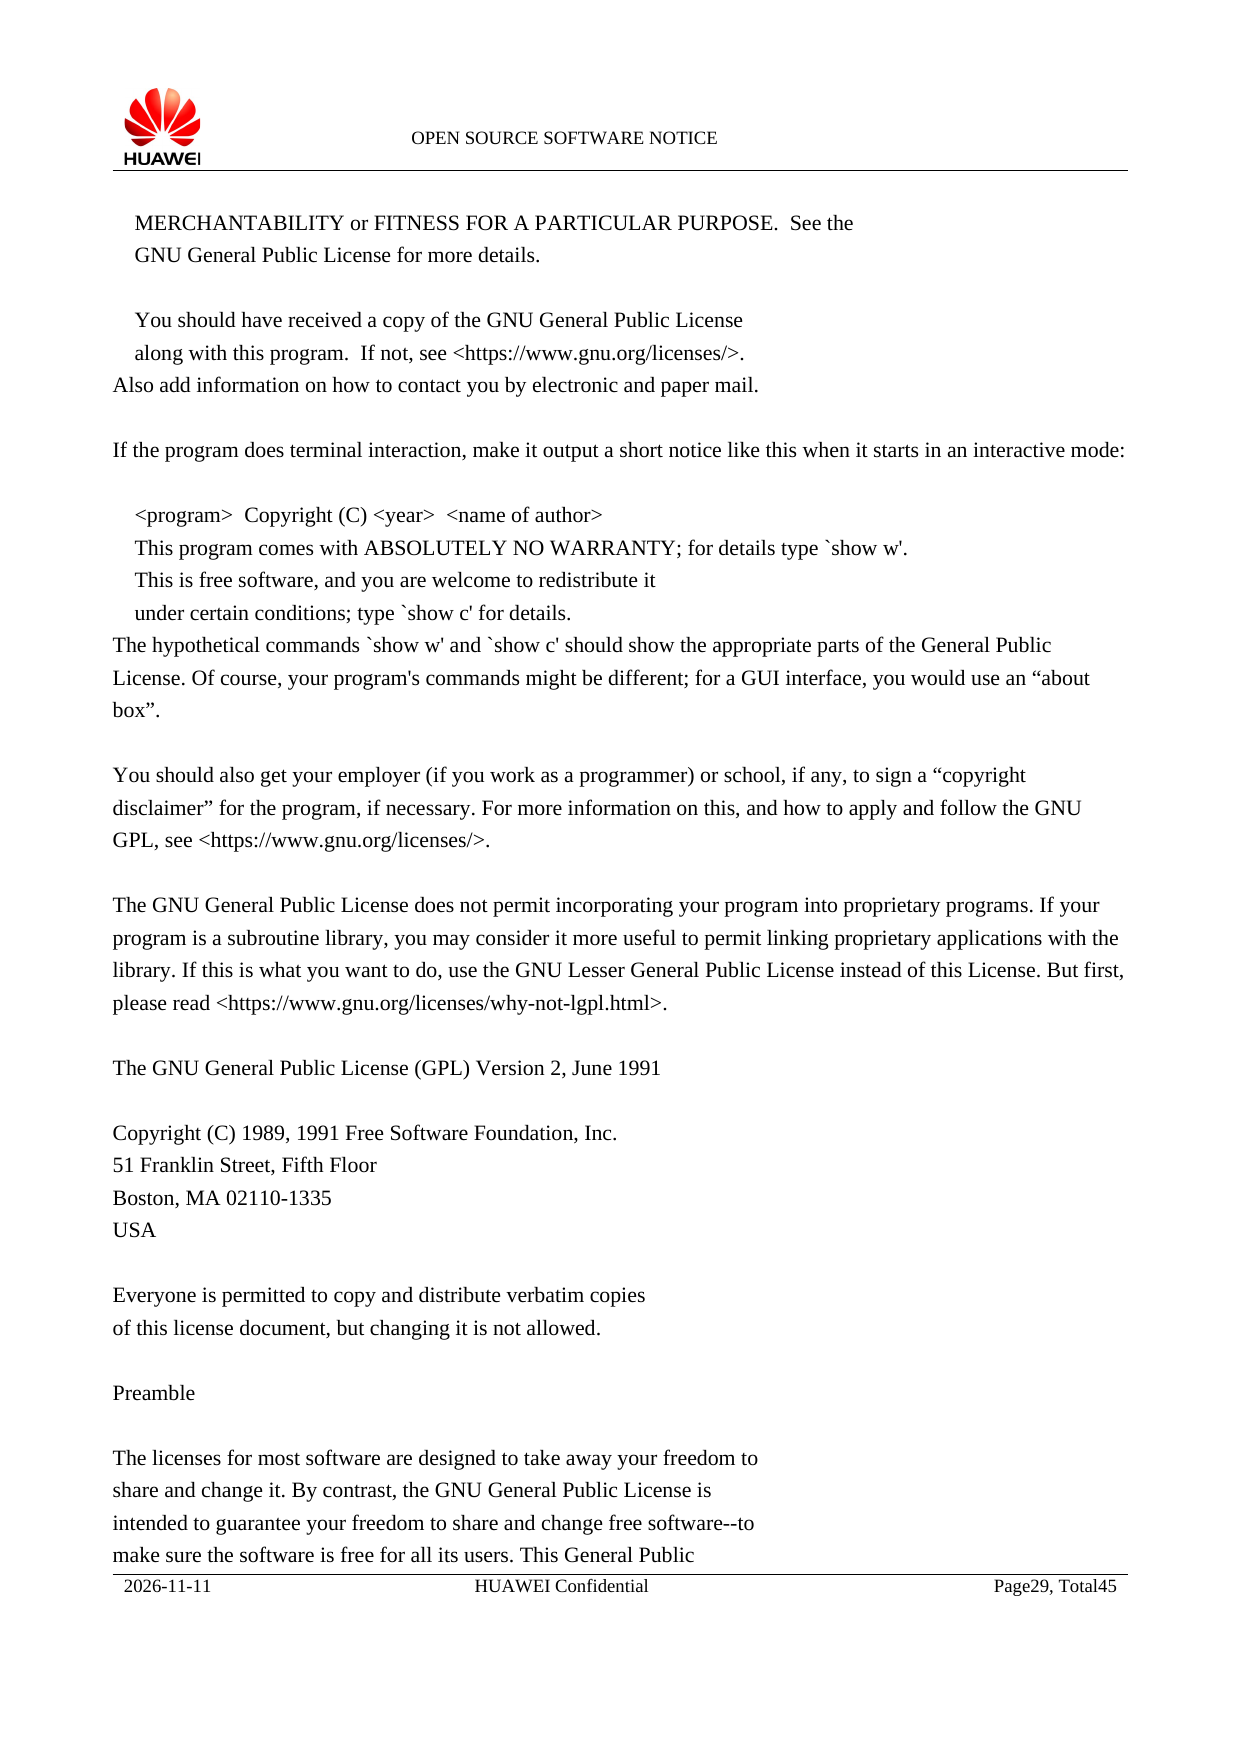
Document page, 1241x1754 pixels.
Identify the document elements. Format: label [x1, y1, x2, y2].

picture [124, 88, 201, 165]
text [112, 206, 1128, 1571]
